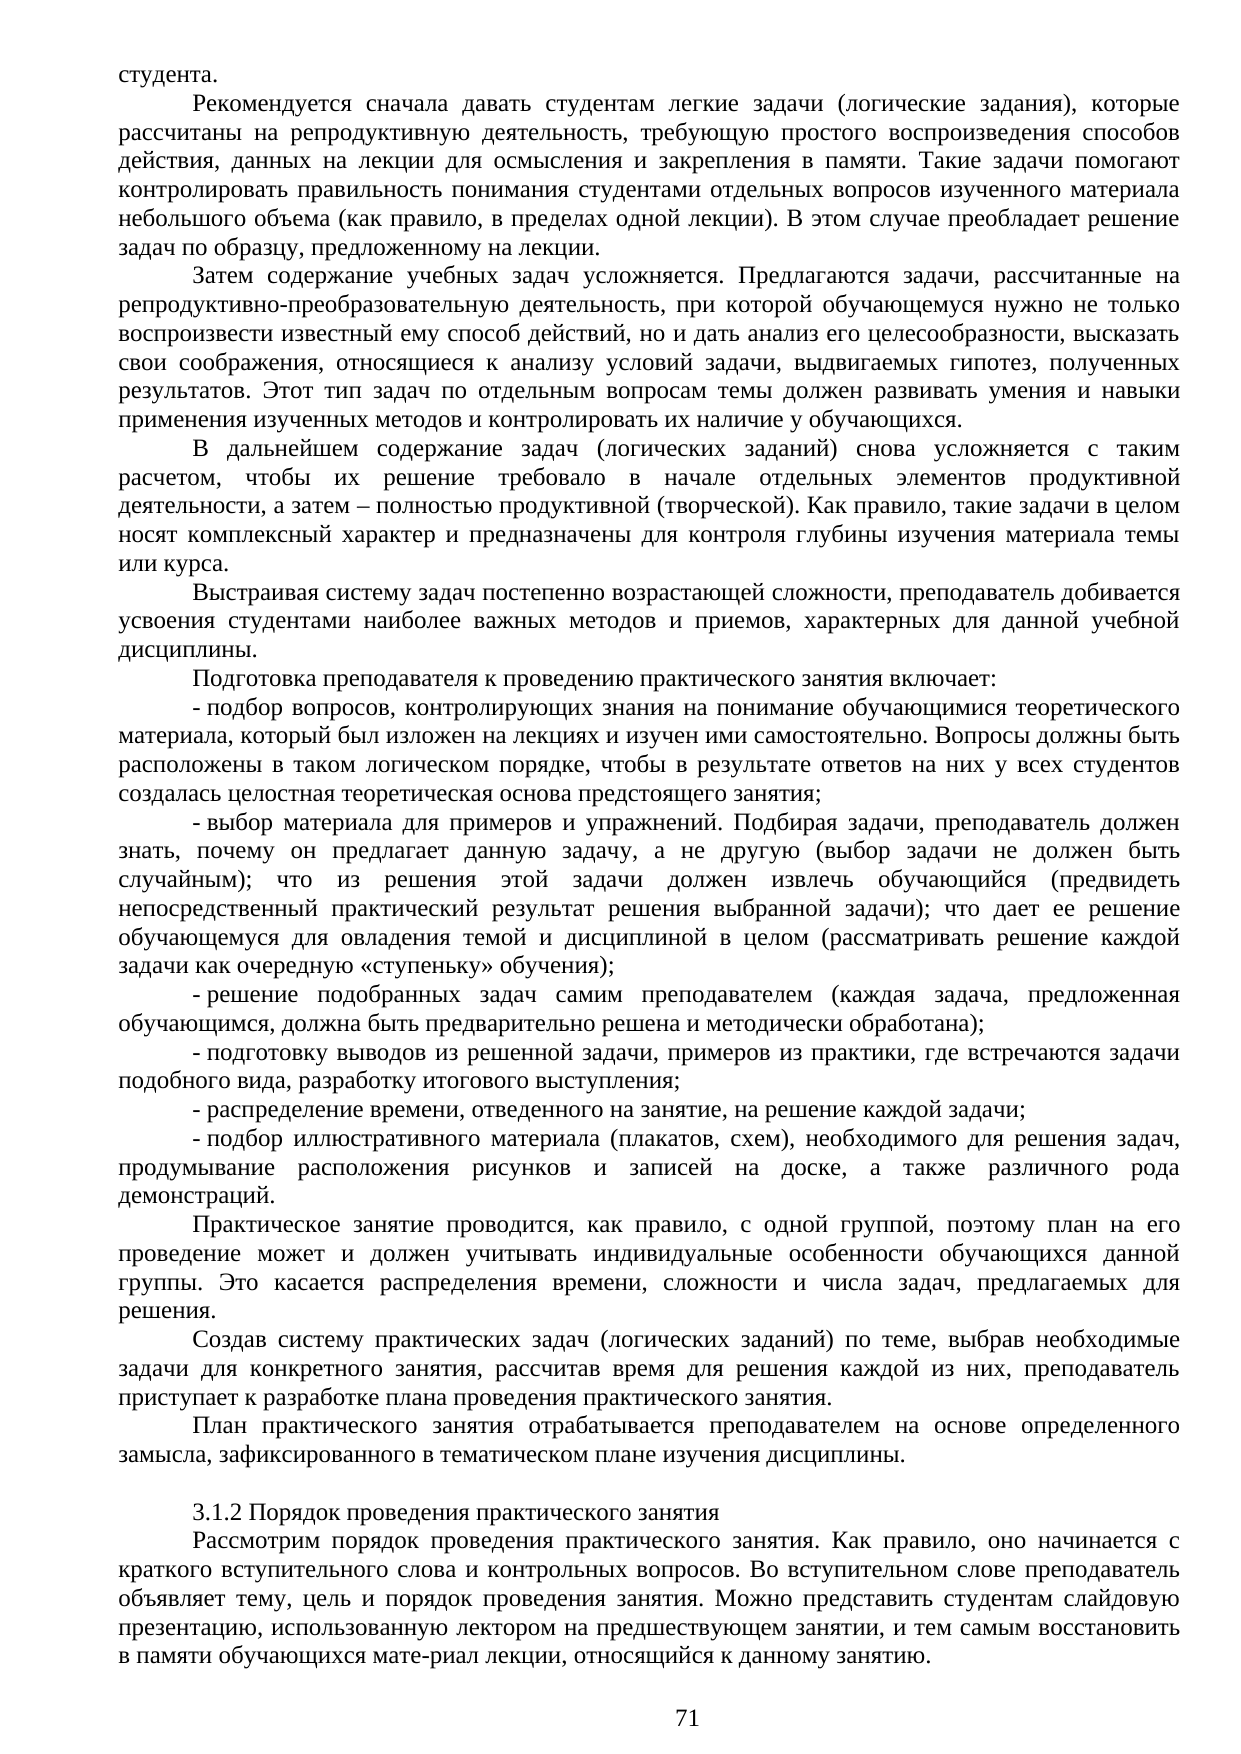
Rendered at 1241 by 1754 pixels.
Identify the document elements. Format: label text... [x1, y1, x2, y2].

text - распределение времени, отведенного на занятие, на решение каждой задачи; [118, 1094, 1181, 1123]
text План практического занятия отрабатывается преподавателем на основе определенного замысла, зафиксированного в тематическом плане изучения дисциплины. [118, 1410, 1181, 1468]
text - подбор вопросов, контролирующих знания на понимание обучающимися теоретического материала, который был изложен на лекциях и изучен ими самостоятельно. Вопросы должны быть расположены в таком логическом порядке, чтобы в результате ответов на них у всех студентов создалась целостная теоретическая основа предстоящего занятия; [118, 692, 1181, 807]
text Затем содержание учебных задач усложняется. Предлагаются задачи, рассчитанные на репродуктивно-преобразовательную деятельность, при которой обучающемуся нужно не только воспроизвести известный ему способ действий, но и дать анализ его целесообразности, высказать свои соображения, относящиеся к анализу условий задачи, выдвигаемых гипотез, полученных результатов. Этот тип задач по отдельным вопросам темы должен развивать умения и навыки применения изученных методов и контролировать их наличие у обучающихся. [118, 260, 1181, 433]
text - решение подобранных задач самим преподавателем (каждая задача, предложенная обучающимся, должна быть предварительно решена и методически обработана); [118, 979, 1181, 1037]
text Создав систему практических задач (логических заданий) по теме, выбрав необходимые задачи для конкретного занятия, рассчитав время для решения каждой из них, преподаватель приступает к разработке плана проведения практического занятия. [118, 1324, 1181, 1410]
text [118, 59, 1181, 88]
text В дальнейшем содержание задач (логических заданий) снова усложняется с таким расчетом, чтобы их решение требовало в начале отдельных элементов продуктивной деятельности, а затем – полностью продуктивной (творческой). Как правило, такие задачи в целом носят комплексный характер и предназначены для контроля глубины изучения материала темы или курса. [118, 433, 1181, 577]
text Рекомендуется сначала давать студентам легкие задачи (логические задания), которые рассчитаны на репродуктивную деятельность, требующую простого воспроизведения способов действия, данных на лекции для осмысления и закрепления в памяти. Такие задачи помогают контролировать правильность понимания студентами отдельных вопросов изученного материала небольшого объема (как правило, в пределах одной лекции). В этом случае преобладает решение задач по образцу, предложенному на лекции. [118, 88, 1181, 260]
text Практическое занятие проводится, как правило, с одной группой, поэтому план на его проведение может и должен учитывать индивидуальные особенности обучающихся данной группы. Это касается распределения времени, сложности и числа задач, предлагаемых для решения. [118, 1209, 1181, 1324]
text - подготовку выводов из решенной задачи, примеров из практики, где встречаются задачи подобного вида, разработку итогового выступления; [118, 1037, 1181, 1094]
text - выбор материала для примеров и упражнений. Подбирая задачи, преподаватель должен знать, почему он предлагает данную задачу, а не другую (выбор задачи не должен быть случайным); что из решения этой задачи должен извлечь обучающийся (предвидеть непосредственный практический результат решения выбранной задачи); что дает ее решение обучающемуся для овладения темой и дисциплиной в целом (рассматривать решение каждой задачи как очередную «ступеньку» обучения); [118, 807, 1181, 979]
text 3.1.2 Порядок проведения практического занятия [118, 1497, 1181, 1525]
text Рассмотрим порядок проведения практического занятия. Как правило, оно начинается с краткого вступительного слова и контрольных вопросов. Во вступительном слове преподаватель объявляет тему, цель и порядок проведения занятия. Можно представить студентам слайдовую презентацию, использованную лектором на предшествующем занятии, и тем самым восстановить в памяти обучающихся мате-риал лекции, относящийся к данному занятию. [118, 1525, 1181, 1669]
text - подбор иллюстративного материала (плакатов, схем), необходимого для решения задач, продумывание расположения рисунков и записей на доске, а также различного рода демонстраций. [118, 1123, 1181, 1209]
text Выстраивая систему задач постепенно возрастающей сложности, преподаватель добивается усвоения студентами наиболее важных методов и приемов, характерных для данной учебной дисциплины. [118, 577, 1181, 663]
text Подготовка преподавателя к проведению практического занятия включает: [118, 663, 1181, 692]
